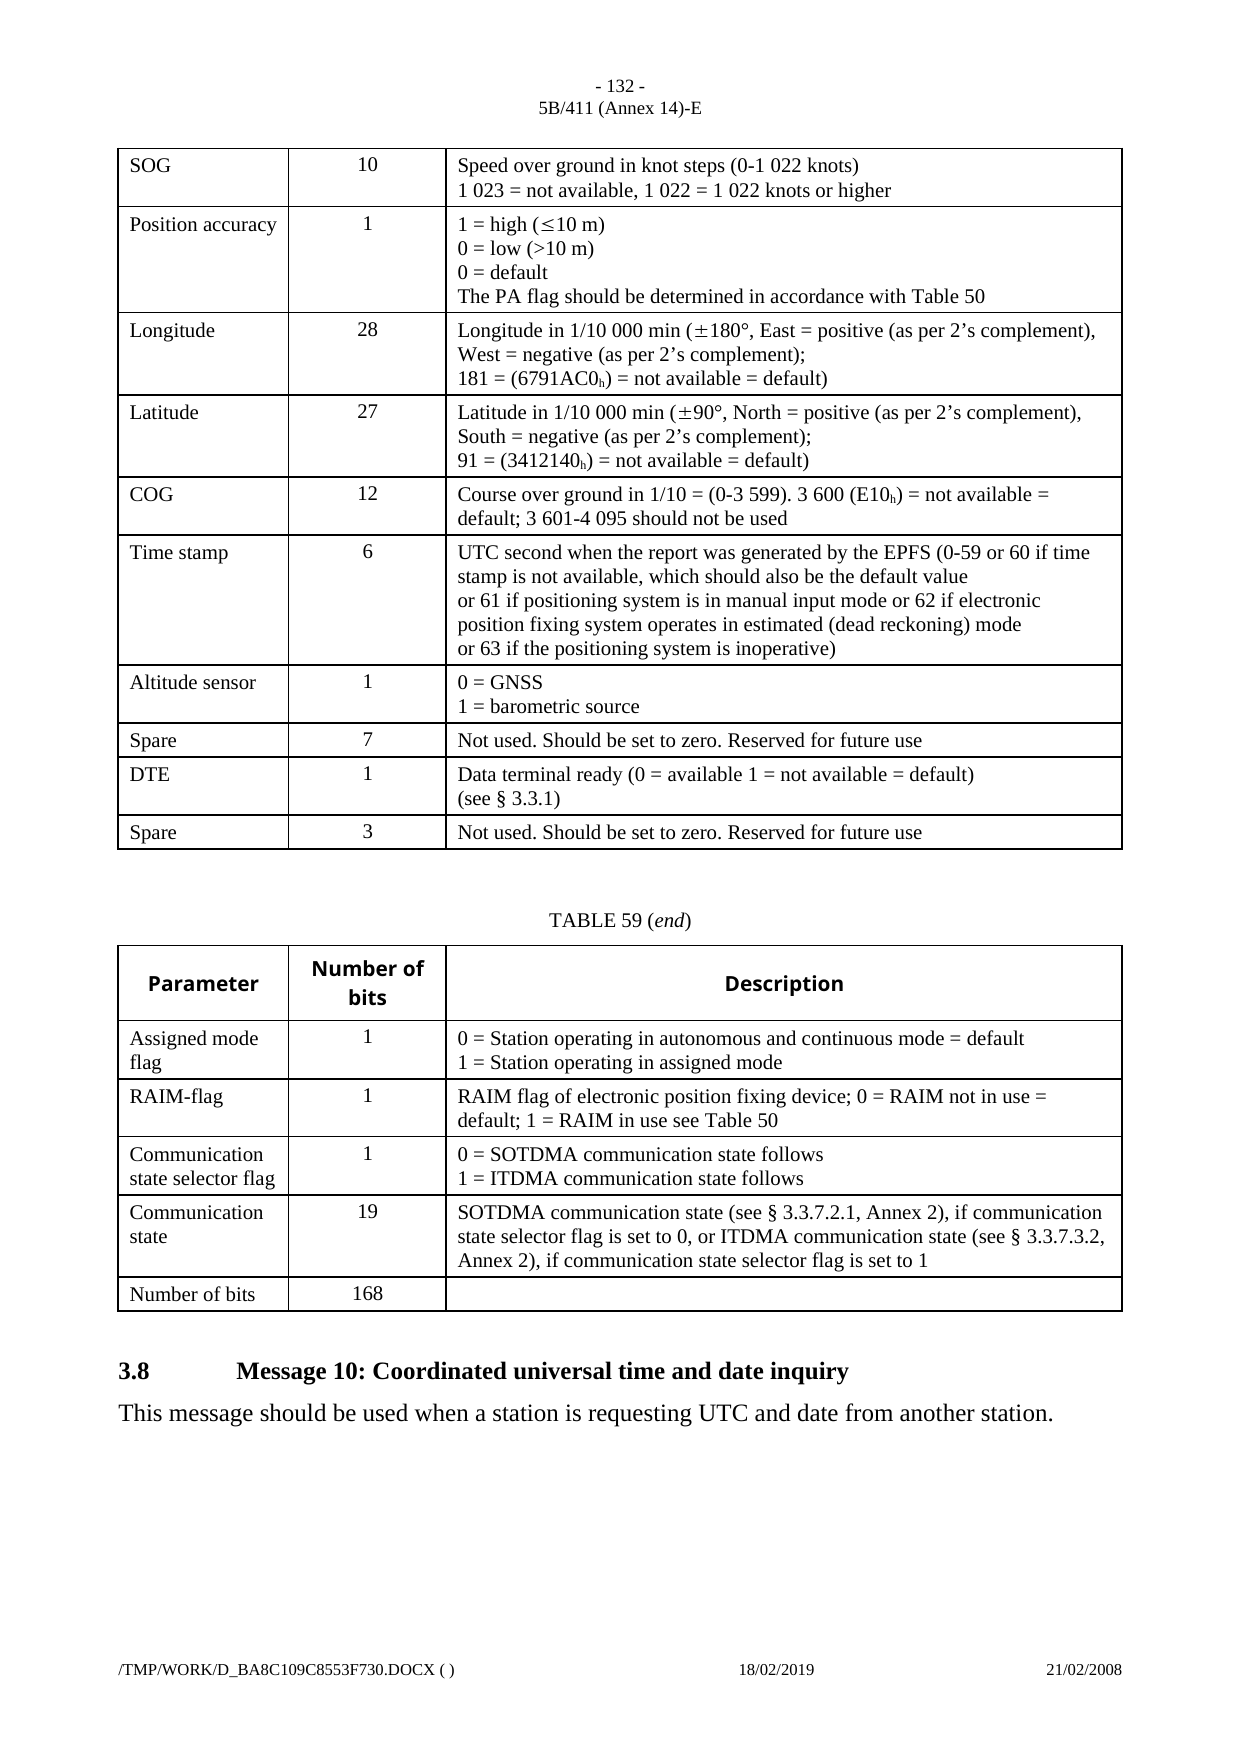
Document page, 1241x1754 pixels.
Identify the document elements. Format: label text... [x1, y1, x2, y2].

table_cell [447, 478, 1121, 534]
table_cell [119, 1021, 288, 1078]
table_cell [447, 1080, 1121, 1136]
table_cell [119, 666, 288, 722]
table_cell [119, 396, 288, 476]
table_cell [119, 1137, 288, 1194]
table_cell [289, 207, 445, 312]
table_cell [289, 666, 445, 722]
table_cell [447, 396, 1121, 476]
subtitle 3.8 Message 10: Coordinated universal time and date inquiry [118, 1356, 1122, 1385]
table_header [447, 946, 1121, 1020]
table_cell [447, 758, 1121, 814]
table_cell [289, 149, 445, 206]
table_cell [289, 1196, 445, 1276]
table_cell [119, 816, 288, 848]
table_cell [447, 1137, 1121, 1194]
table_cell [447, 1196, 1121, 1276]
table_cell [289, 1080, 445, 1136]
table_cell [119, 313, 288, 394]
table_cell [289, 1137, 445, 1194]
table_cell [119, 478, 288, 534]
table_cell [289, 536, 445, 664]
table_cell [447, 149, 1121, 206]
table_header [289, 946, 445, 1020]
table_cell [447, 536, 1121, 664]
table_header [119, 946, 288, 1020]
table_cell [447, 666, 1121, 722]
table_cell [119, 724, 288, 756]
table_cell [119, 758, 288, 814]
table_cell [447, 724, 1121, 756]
text TABLE 59 (end) [118, 908, 1122, 932]
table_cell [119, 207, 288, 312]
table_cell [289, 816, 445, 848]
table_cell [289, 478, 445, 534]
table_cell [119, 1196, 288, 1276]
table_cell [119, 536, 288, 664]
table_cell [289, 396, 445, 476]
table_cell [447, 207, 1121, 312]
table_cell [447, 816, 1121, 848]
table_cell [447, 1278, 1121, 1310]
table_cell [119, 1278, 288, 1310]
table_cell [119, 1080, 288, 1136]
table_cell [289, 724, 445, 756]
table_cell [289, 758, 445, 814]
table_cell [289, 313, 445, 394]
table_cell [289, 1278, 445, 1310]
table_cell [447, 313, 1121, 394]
text This message should be used when a station is requesting UTC and date from another station. [118, 1398, 1122, 1426]
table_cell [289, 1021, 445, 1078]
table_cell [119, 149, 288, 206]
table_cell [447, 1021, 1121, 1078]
